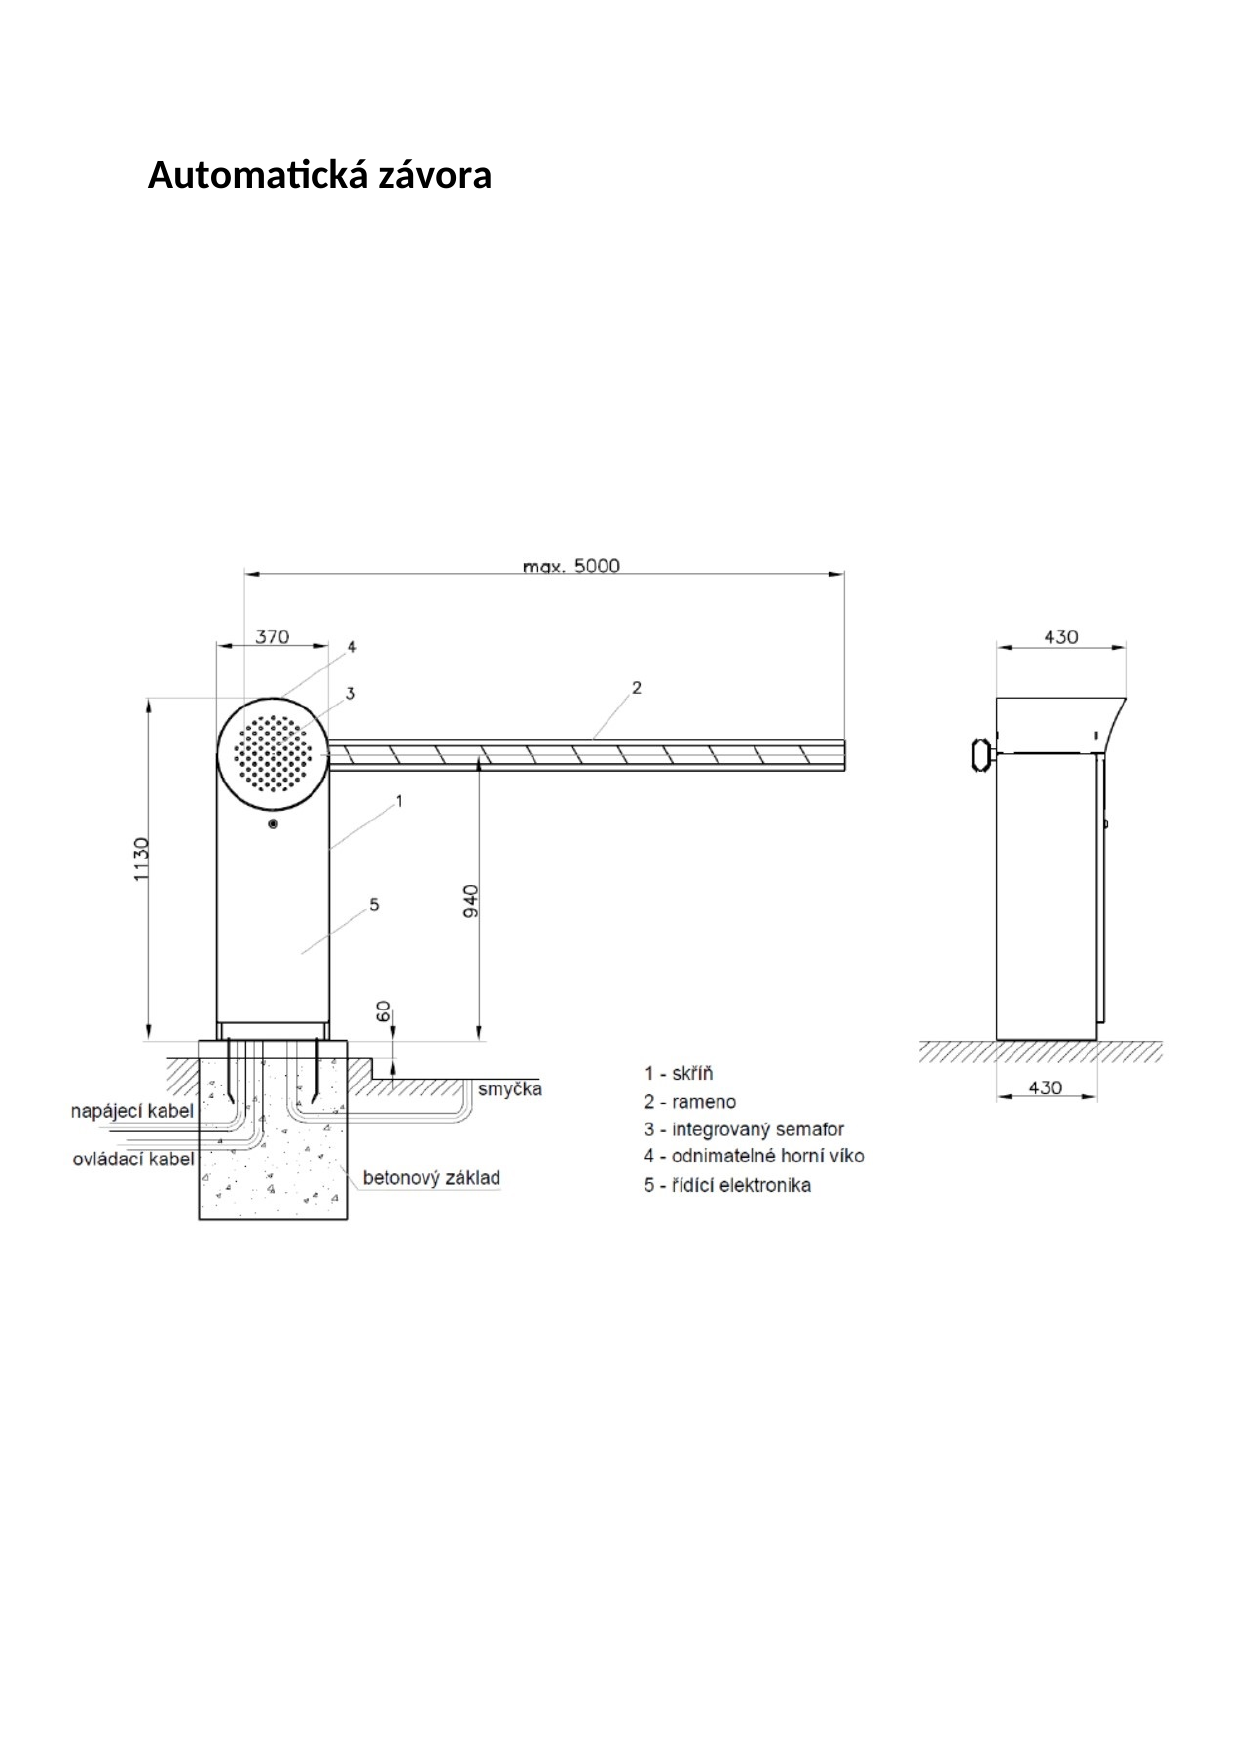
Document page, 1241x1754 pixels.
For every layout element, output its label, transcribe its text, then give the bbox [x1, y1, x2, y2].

text Automatická závora [148, 148, 1093, 198]
picture [41, 479, 1185, 1270]
